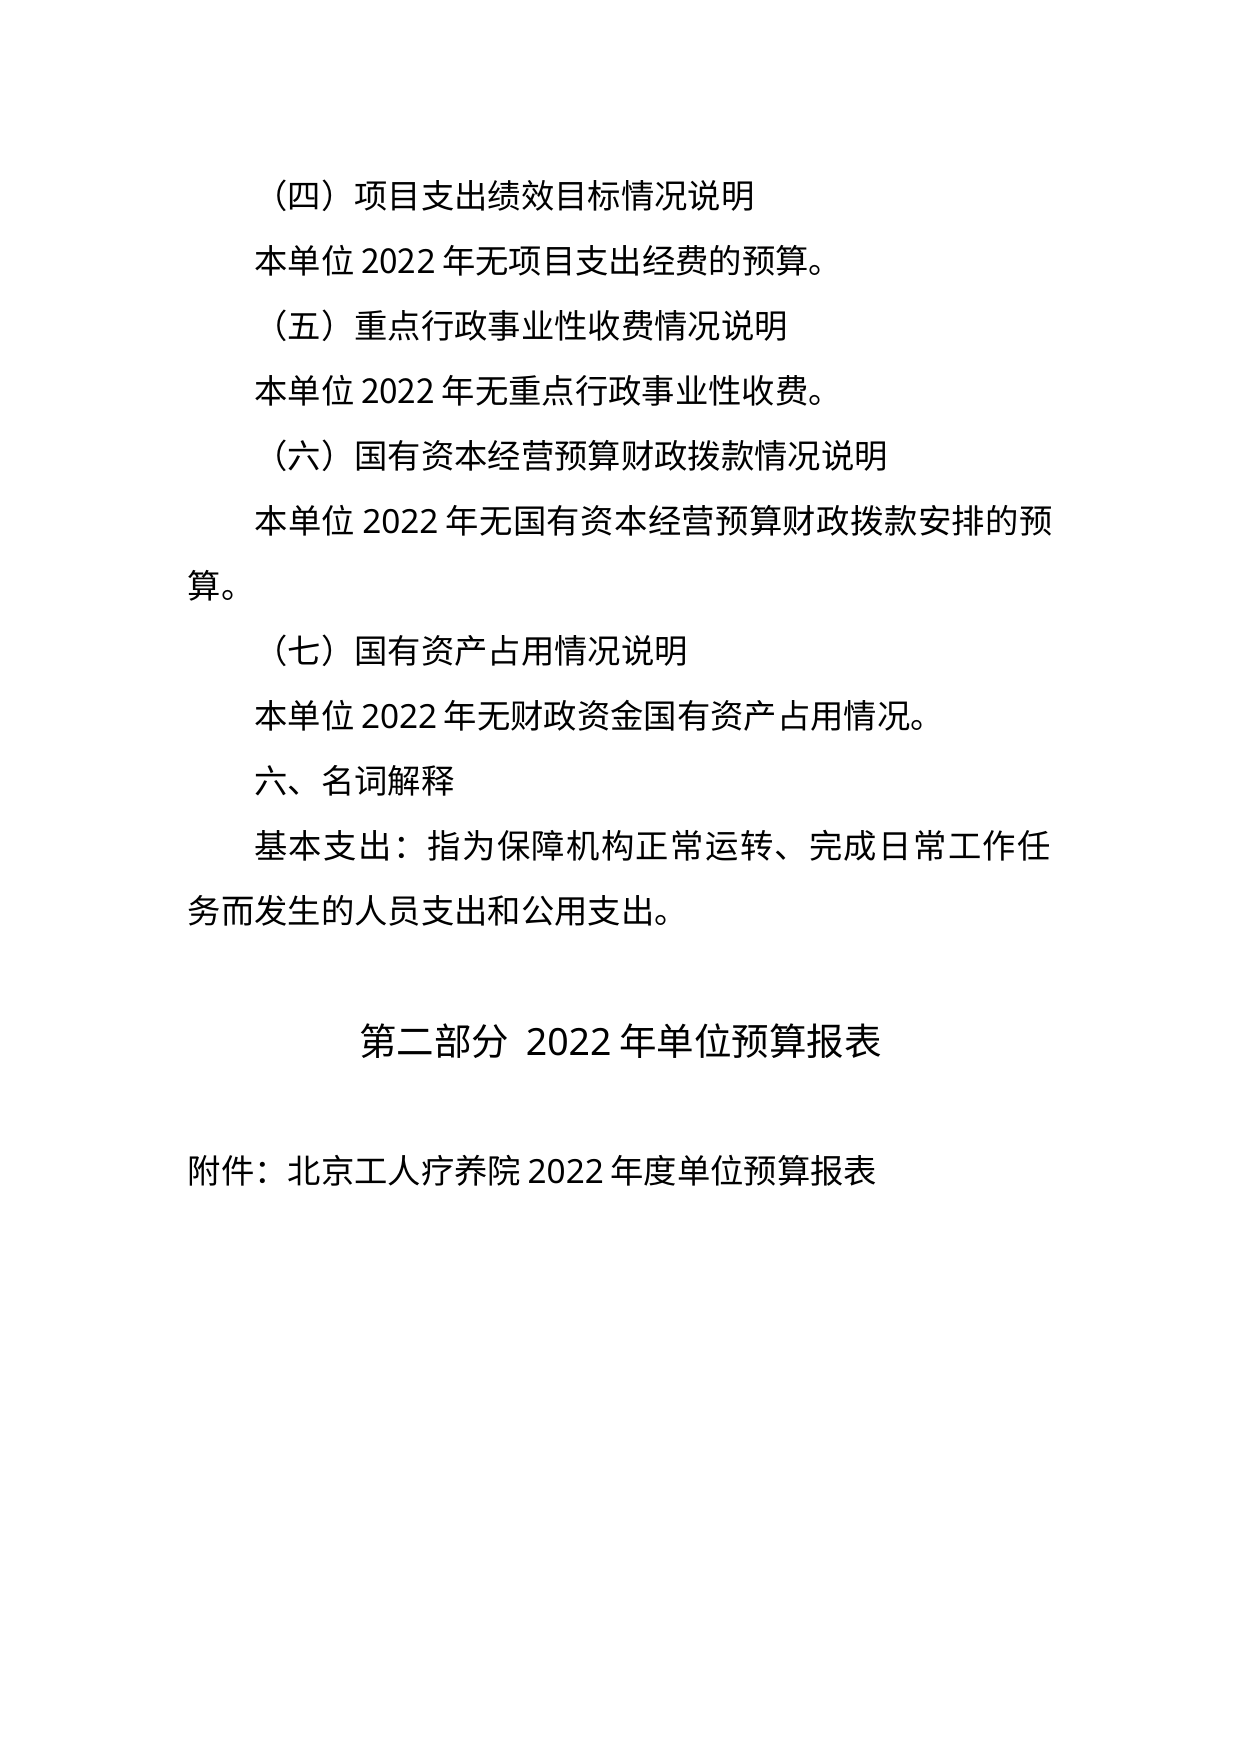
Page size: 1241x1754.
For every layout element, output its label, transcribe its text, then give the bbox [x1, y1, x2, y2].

text （四）项目支出绩效目标情况说明 [187, 162, 1053, 227]
text （六）国有资本经营预算财政拨款情况说明 [187, 422, 1053, 487]
text 本单位2022年无财政资金国有资产占用情况。 [187, 682, 1053, 747]
text （五）重点行政事业性收费情况说明 [187, 292, 1053, 357]
text 第二部分 2022年单位预算报表 [187, 1007, 1053, 1072]
text 本单位2022年无项目支出经费的预算。 [187, 227, 1053, 292]
text 附件：北京工人疗养院2022年度单位预算报表 [187, 1137, 1053, 1202]
text 基本支出：指为保障机构正常运转、完成日常工作任务而发生的人员支出和公用支出。 [187, 812, 1053, 942]
text 本单位2022年无国有资本经营预算财政拨款安排的预算。 [187, 487, 1053, 617]
text 本单位2022年无重点行政事业性收费。 [187, 357, 1053, 422]
text （七）国有资产占用情况说明 [187, 617, 1053, 682]
text 六、名词解释 [187, 747, 1053, 812]
